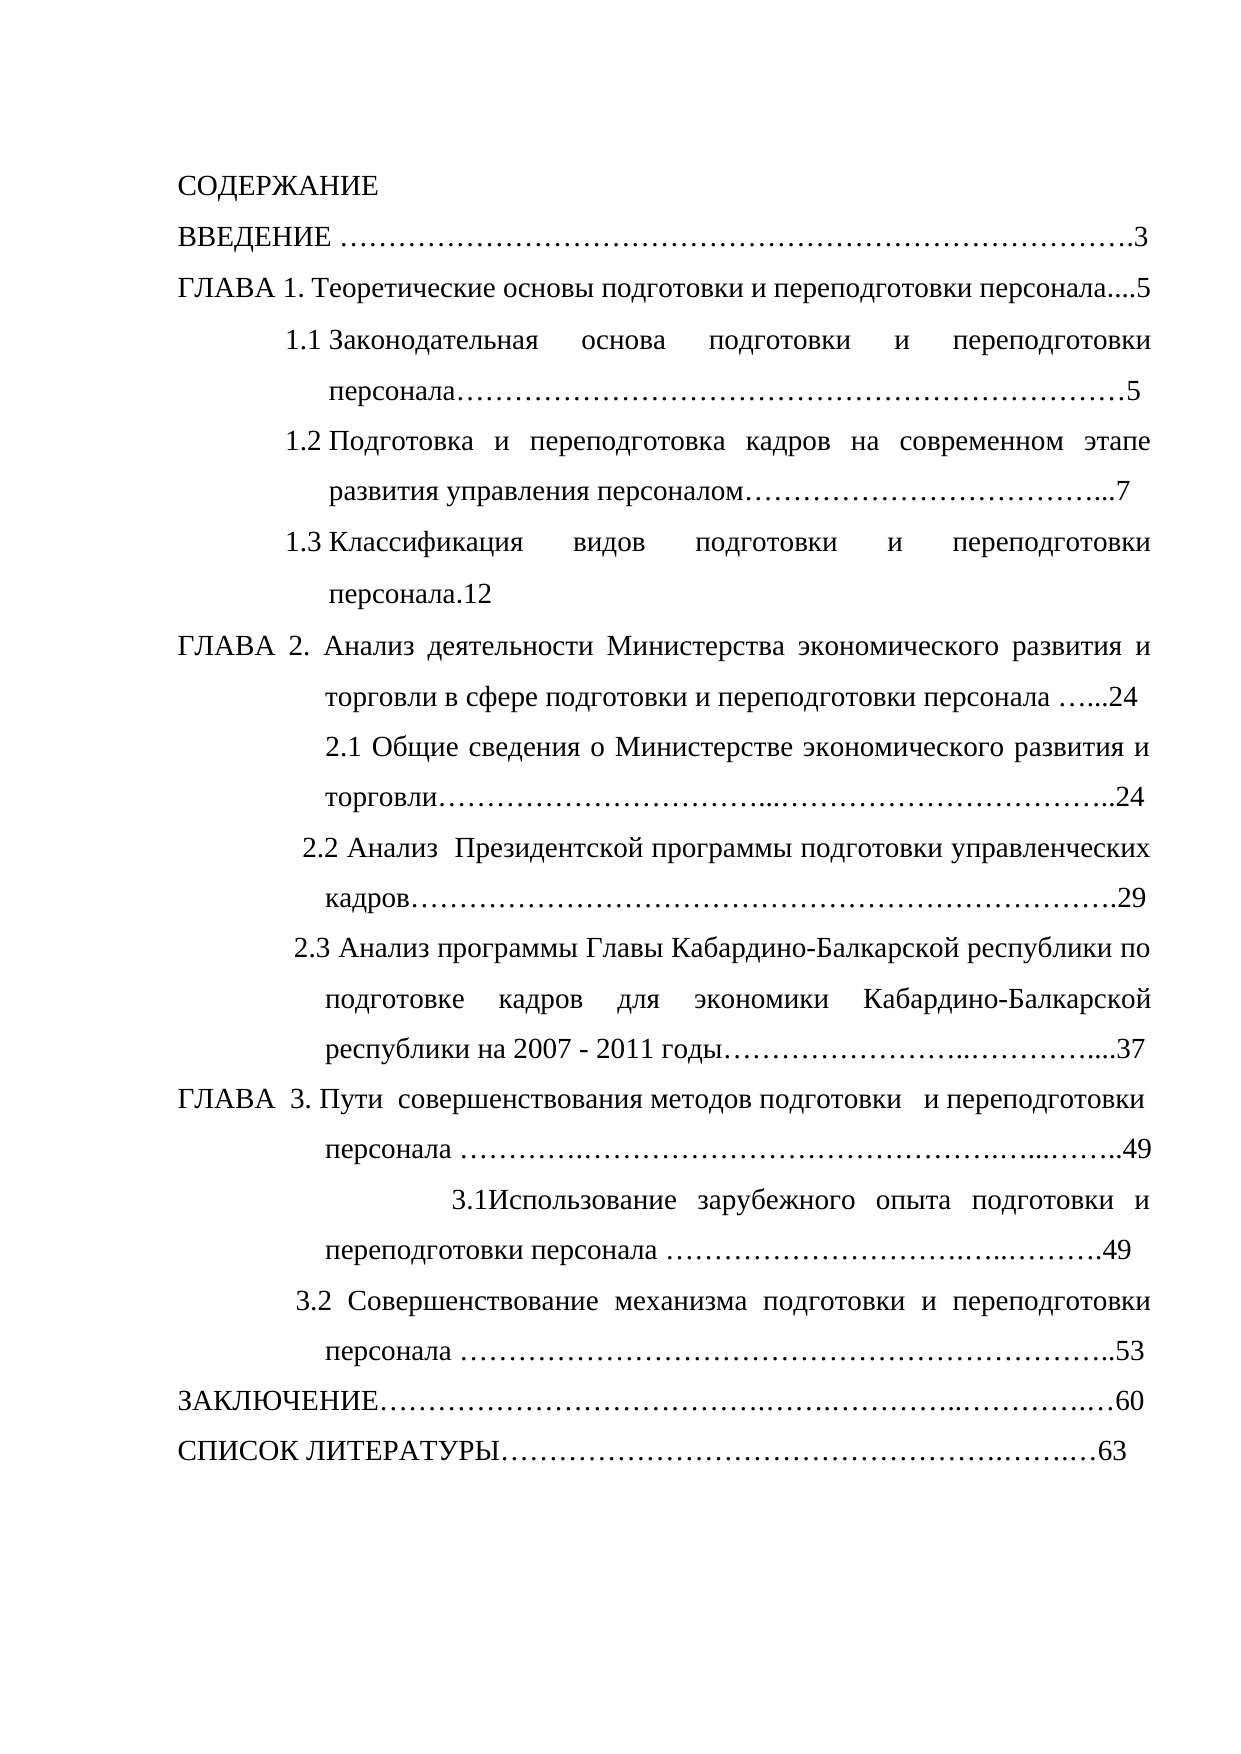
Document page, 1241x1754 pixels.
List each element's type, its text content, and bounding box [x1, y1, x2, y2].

text 2.3 Анализ программы Главы Кабардино-Балкарской республики по подготовке кадров для экономики Кабардино-Балкарской республики на 2007 - 2011 годы……………………..…………....37 [177, 930, 1152, 1064]
text 2.2 Анализ Президентской программы подготовки управленческих кадров……………………………………………………………….29 [177, 830, 1152, 914]
text СОДЕРЖАНИЕ [177, 168, 1152, 202]
text 2.1 Общие сведения о Министерстве экономического развития и торговли……………………………...……………………………..24 [177, 729, 1152, 813]
text ГЛАВА 2. Анализ деятельности Министерства экономического развития и торговли в сфере подготовки и переподготовки персонала …...24 [177, 628, 1152, 712]
text ЗАКЛЮЧЕНИЕ………………………………….…….…………..………….…60 [177, 1383, 1152, 1417]
text СПИСОК ЛИТЕРАТУРЫ…………………………………………….…….…63 [177, 1433, 1152, 1467]
text 3.1Использование зарубежного опыта подготовки и переподготовки персонала ………………………….…..……….49 [177, 1182, 1152, 1266]
text ВВЕДЕНИЕ ……………………………………………………………………….3 [177, 219, 1152, 252]
text ГЛАВА 3. Пути совершенствования методов подготовки и переподготовки персонала ………….…………………………………….…...……..49 [177, 1081, 1152, 1165]
text 3.2 Совершенствование механизма подготовки и переподготовки персонала …………………………………………………………..53 [288, 1283, 1152, 1366]
list Подготовка и переподготовка кадров на современном этапе развития управления персоналом………………………………...7 [285, 423, 1152, 507]
list Законодательная основа подготовки и переподготовки персонала……………………………………………………………5 [285, 322, 1152, 406]
list Классификация видов подготовки и переподготовки персонала.12 [285, 524, 1152, 611]
text ГЛАВА 1. Теоретические основы подготовки и переподготовки персонала....5 [177, 269, 1152, 305]
